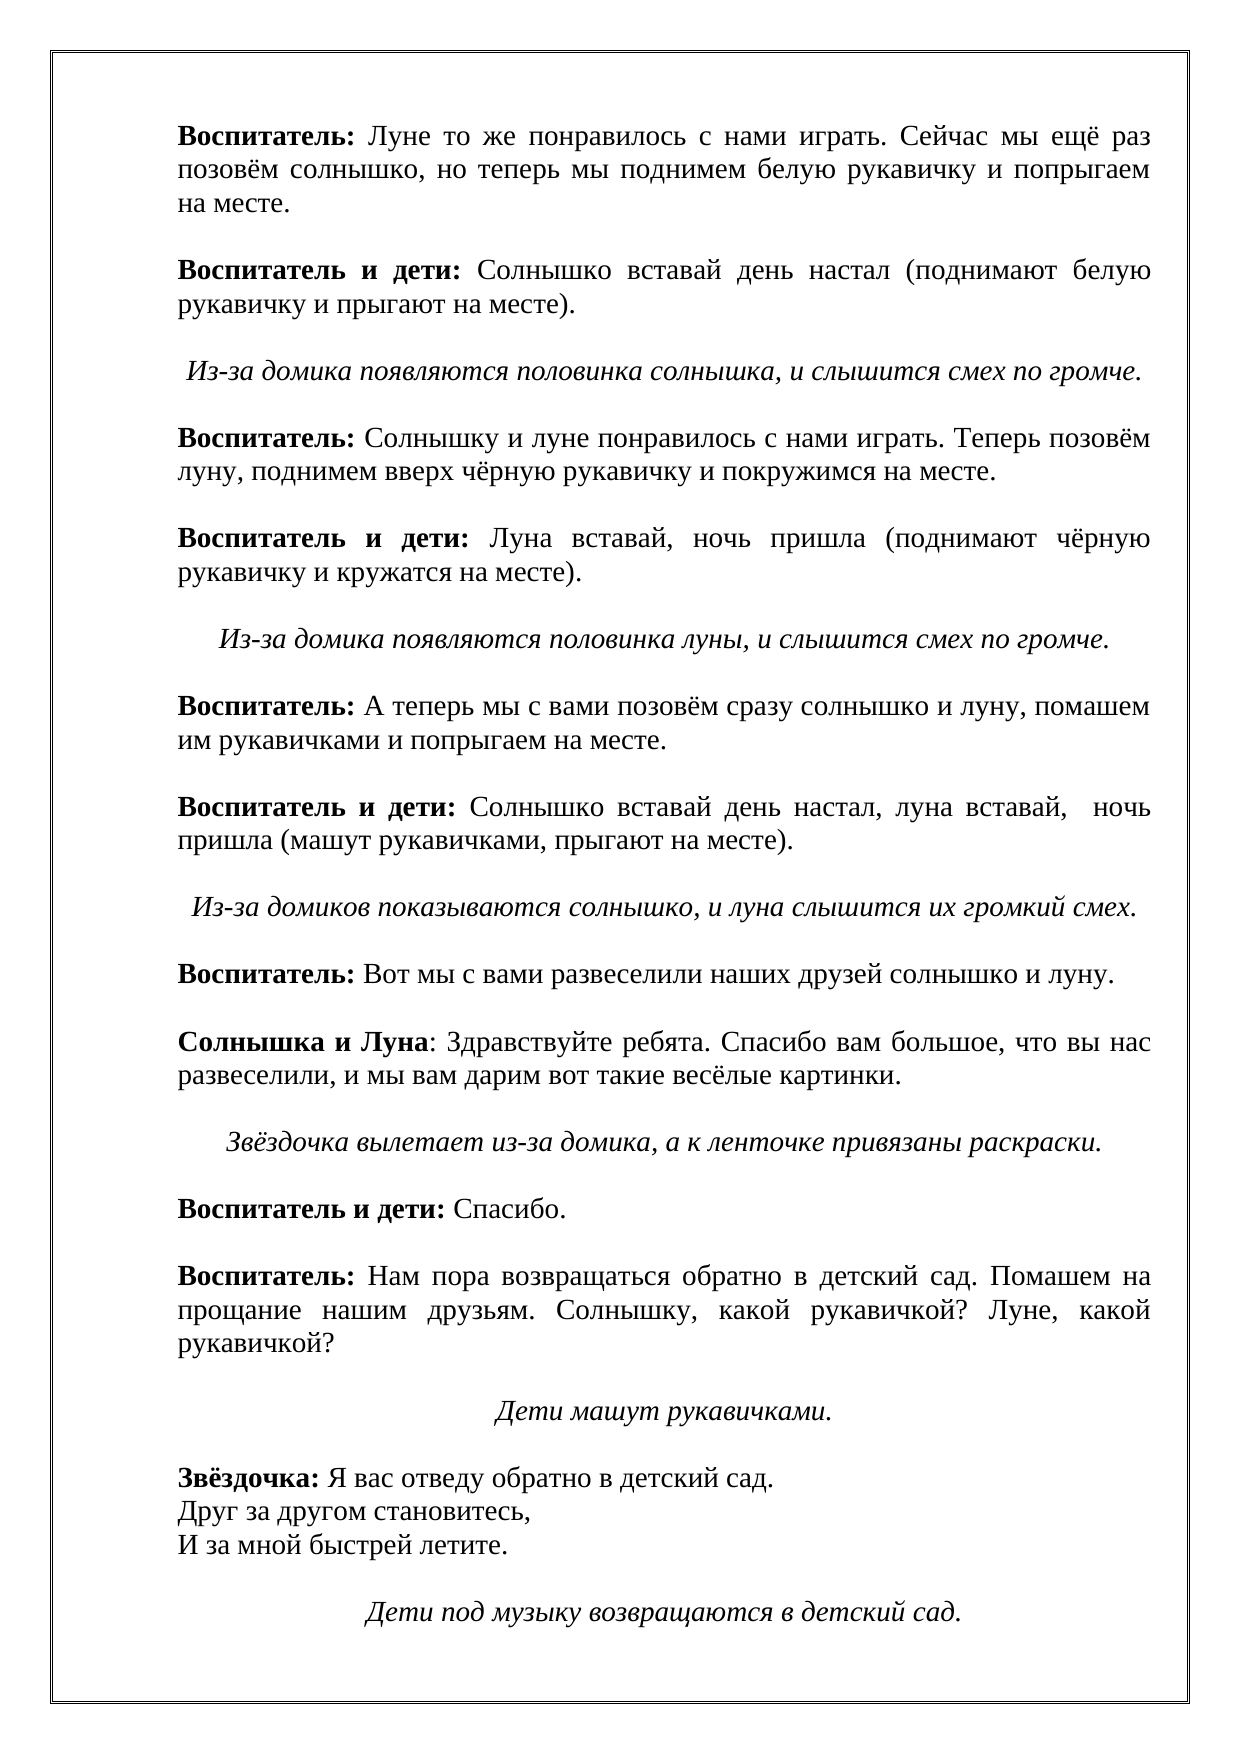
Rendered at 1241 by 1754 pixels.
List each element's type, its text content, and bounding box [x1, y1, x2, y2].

text Из-за домика появляются половинка луны, и слышится смех по громче. [177, 621, 1152, 655]
text Воспитатель: Вот мы с вами развеселили наших друзей солнышко и луну. [177, 957, 1152, 990]
text Воспитатель: Луне то же понравилось с нами играть. Сейчас мы ещё раз позовём солнышко, но теперь мы поднимем белую рукавичку и попрыгаем на месте. [177, 118, 1152, 219]
text Звёздочка вылетает из-за домика, а к ленточке привязаны раскраски. [177, 1124, 1152, 1158]
text Воспитатель и дети: Солнышко вставай день настал, луна вставай, ночь пришла (машут рукавичками, прыгают на месте). [177, 789, 1152, 856]
text Дети под музыку возвращаются в детский сад. [177, 1594, 1152, 1627]
text Солнышка и Луна: Здравствуйте ребята. Спасибо вам большое, что вы нас развеселили, и мы вам дарим вот такие весёлые картинки. [177, 1024, 1152, 1091]
text Воспитатель и дети: Спасибо. [177, 1191, 1152, 1225]
text Воспитатель: Нам пора возвращаться обратно в детский сад. Помашем на прощание нашим друзьям. Солнышку, какой рукавичкой? Луне, какой рукавичкой? [177, 1258, 1152, 1359]
text Воспитатель и дети: Луна вставай, ночь пришла (поднимают чёрную рукавичку и кружатся на месте). [177, 521, 1152, 588]
text Звёздочка: Я вас отведу обратно в детский сад. [177, 1460, 1152, 1493]
text Друг за другом становитесь, [177, 1493, 1152, 1527]
text И за мной быстрей летите. [177, 1527, 1152, 1560]
text Воспитатель: А теперь мы с вами позовём сразу солнышко и луну, помашем им рукавичками и попрыгаем на месте. [177, 688, 1152, 755]
text Дети машут рукавичками. [177, 1393, 1152, 1426]
text Воспитатель и дети: Солнышко вставай день настал (поднимают белую рукавичку и прыгают на месте). [177, 252, 1152, 319]
text Из-за домиков показываются солнышко, и луна слышится их громкий смех. [177, 889, 1152, 923]
text Из-за домика появляются половинка солнышка, и слышится смех по громче. [177, 353, 1152, 386]
text Воспитатель: Солнышку и луне понравилось с нами играть. Теперь позовём луну, поднимем вверх чёрную рукавичку и покружимся на месте. [177, 420, 1152, 487]
